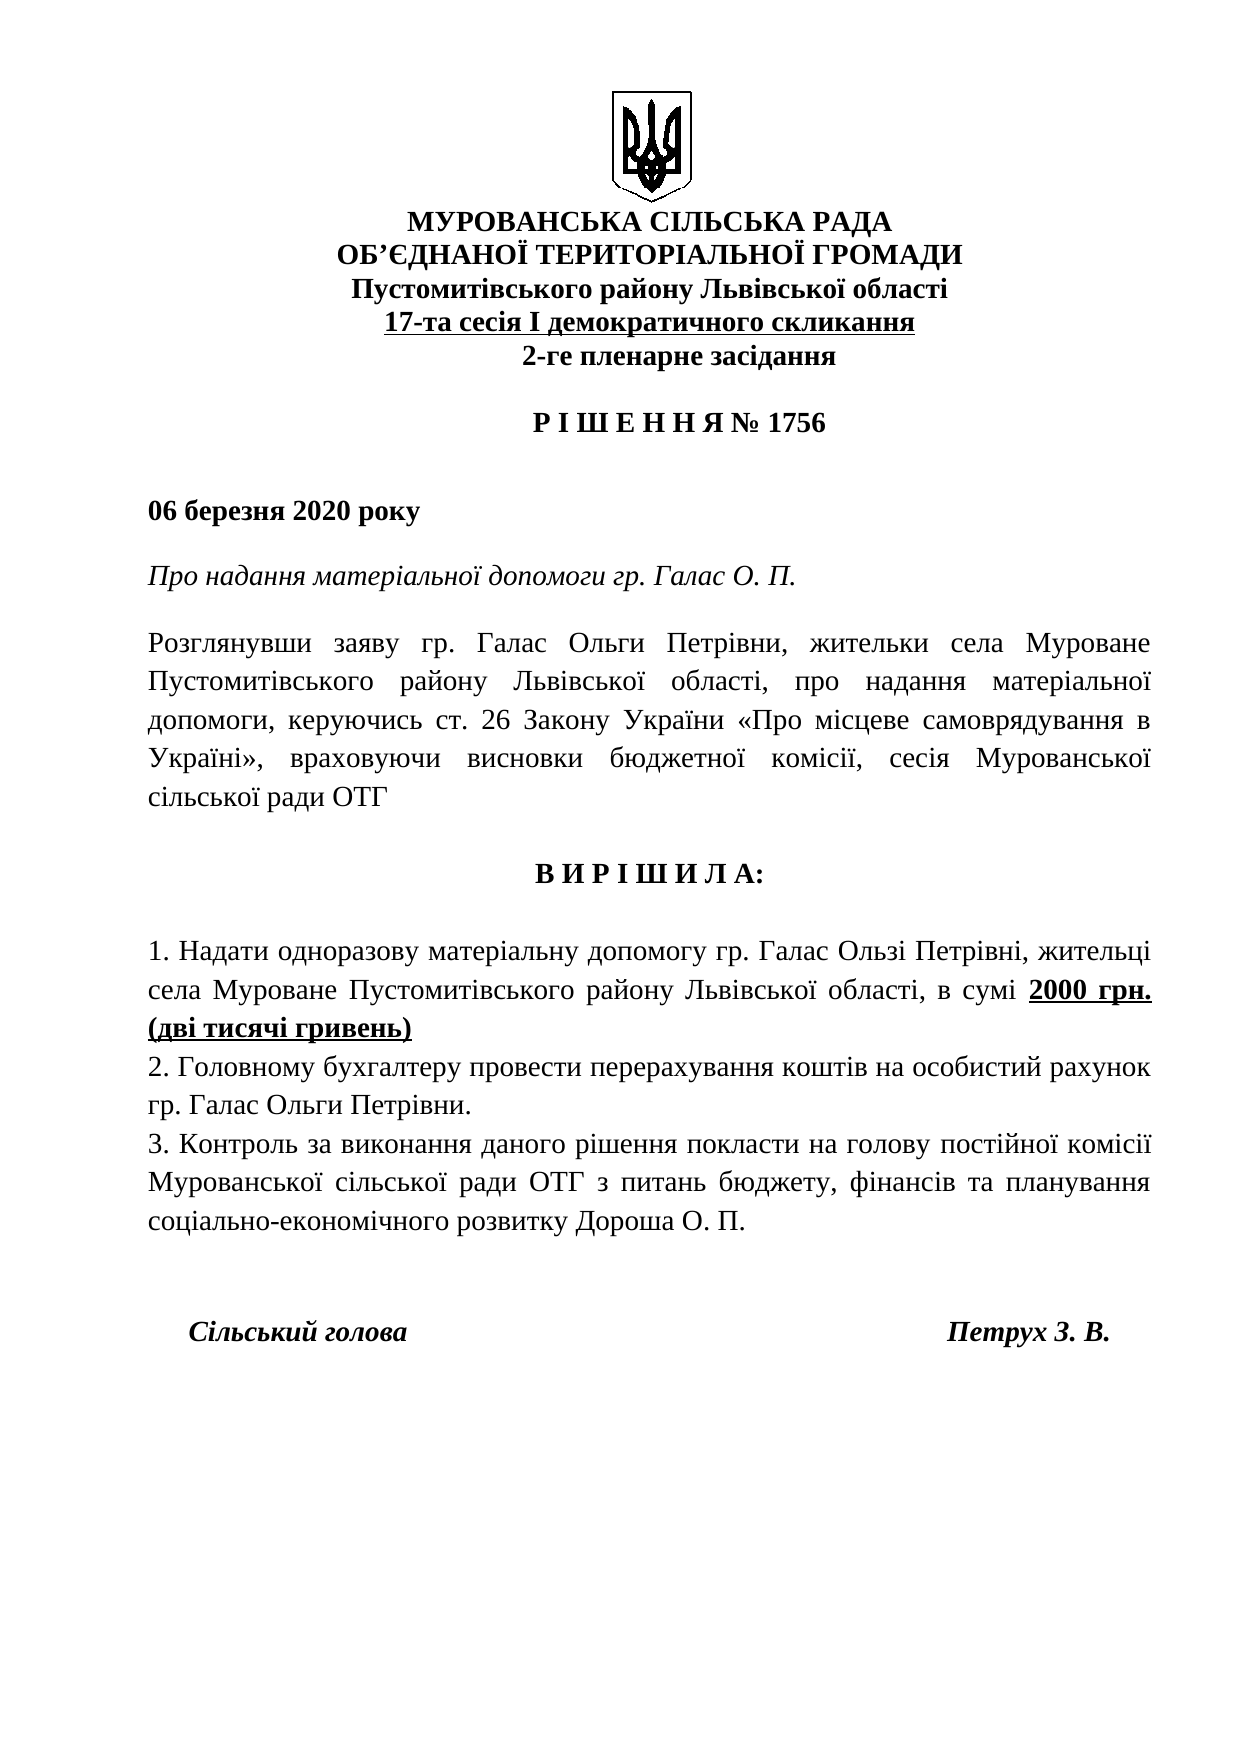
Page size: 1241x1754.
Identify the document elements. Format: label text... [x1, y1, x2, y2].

text Пустомитівського району Львівської області [148, 271, 1152, 304]
text 1. Надати одноразову матеріальну допомогу гр. Галас Ользі Петрівні, жительці села Муроване Пустомитівського району Львівської області, в сумі 2000 грн. (дві тисячі гривень) [148, 933, 1152, 1044]
text МУРОВАНСЬКА СІЛЬСЬКА РАДА [148, 88, 1152, 237]
text Р І Ш Е Н Н Я № 1756 [148, 405, 1211, 439]
text В И Р І Ш И Л А: [148, 856, 1152, 890]
picture [608, 91, 697, 204]
text 3. Контроль за виконання даного рішення покласти на голову постійної комісії Мурованської сільської ради ОТГ з питань бюджету, фінансів та планування соціально-економічного розвитку Дороша О. П. [148, 1126, 1152, 1237]
text 17-та сесія І демократичного скликання [148, 304, 1152, 338]
text 2. Головному бухгалтеру провести перерахування коштів на особистий рахунок гр. Галас Ольги Петрівни. [148, 1049, 1152, 1121]
text 06 березня 2020 року [148, 493, 1152, 527]
text Сільський голова Петрух З. В. [148, 1314, 1152, 1347]
text Розглянувши заяву гр. Галас Ольги Петрівни, жительки села Муроване Пустомитівського району Львівської області, про надання матеріальної допомоги, керуючись ст. 26 Закону України «Про місцеве самоврядування в Україні», враховуючи висновки бюджетної комісії, сесія Мурованської сільської ради ОТГ [148, 625, 1152, 813]
text 2-ге пленарне засідання [148, 338, 1211, 372]
text ОБ’ЄДНАНОЇ ТЕРИТОРІАЛЬНОЇ ГРОМАДИ [148, 237, 1152, 271]
text Про надання матеріальної допомоги гр. Галас О. П. [148, 558, 1152, 591]
